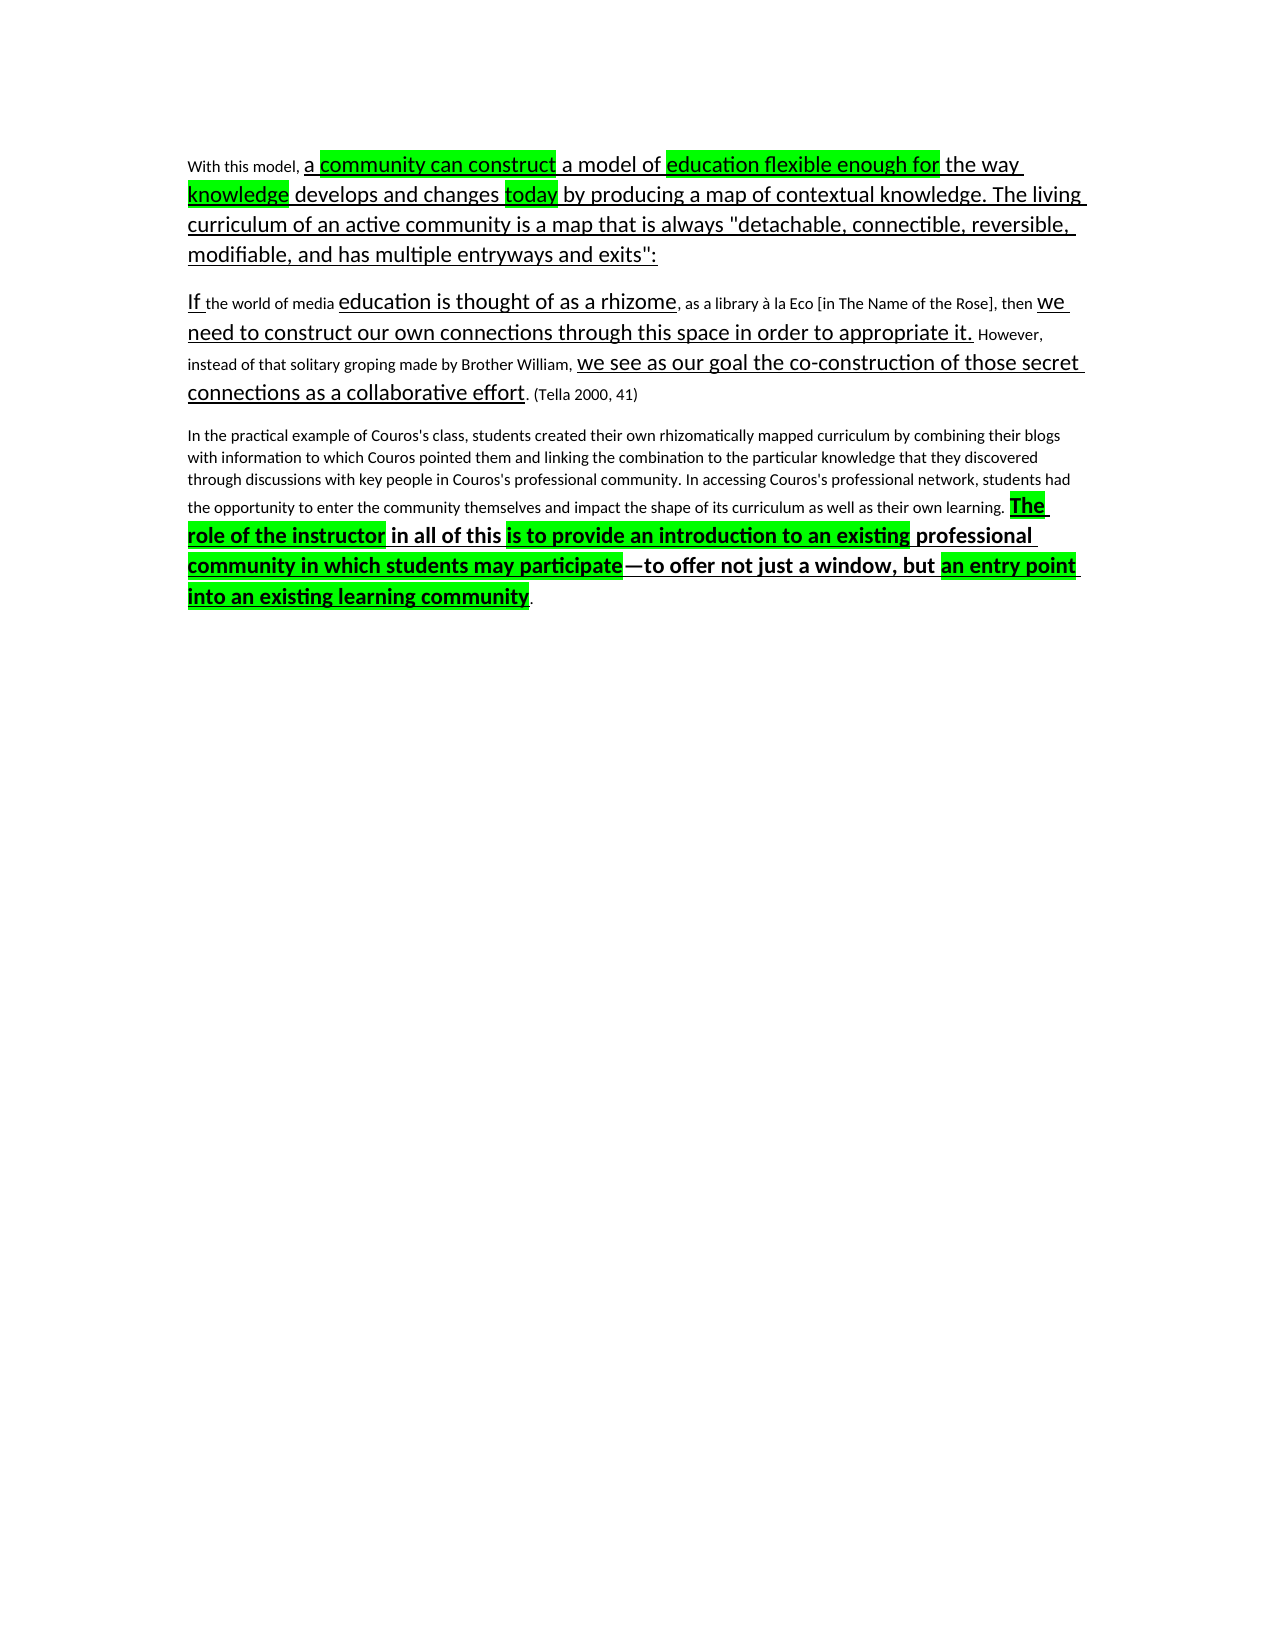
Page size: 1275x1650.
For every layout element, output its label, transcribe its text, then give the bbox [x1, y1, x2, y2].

text If the world of media education is thought of as a rhizome, as a library à la Eco [in The Name of the Rose], then we need to construct our own connections through this space in order to appropriate it. However, instead of that solitary groping made by Brother William, we see as our goal the co-construction of those secret connections as a collaborative effort. (Tella 2000, 41) [187, 287, 1087, 406]
text With this model, a community can construct a model of education flexible enough for the way knowledge develops and changes today by producing a map of contextual knowledge. The living curriculum of an active community is a map that is always "detachable, connectible, reversible, modifiable, and has multiple entryways and exits": [187, 205, 1087, 269]
text With this model, a community can construct a model of education flexible enough for the way knowledge develops and changes today by producing a map of contextual knowledge. The living curriculum of an active community is a map that is always "detachable, connectible, reversible, modifiable, and has multiple entryways and exits": [187, 150, 1087, 204]
text In the practical example of Couros's class, students created their own rhizomatically mapped curriculum by combining their blogs with information to which Couros pointed them and linking the combination to the particular knowledge that they discovered through discussions with key people in Couros's professional community. In accessing Couros's professional network, students had the opportunity to enter the community themselves and impact the shape of its curriculum as well as their own learning. The role of the instructor in all of this is to provide an introduction to an existing professional community in which students may participate—to offer not just a window, but an entry point into an existing learning community. [187, 425, 1087, 610]
